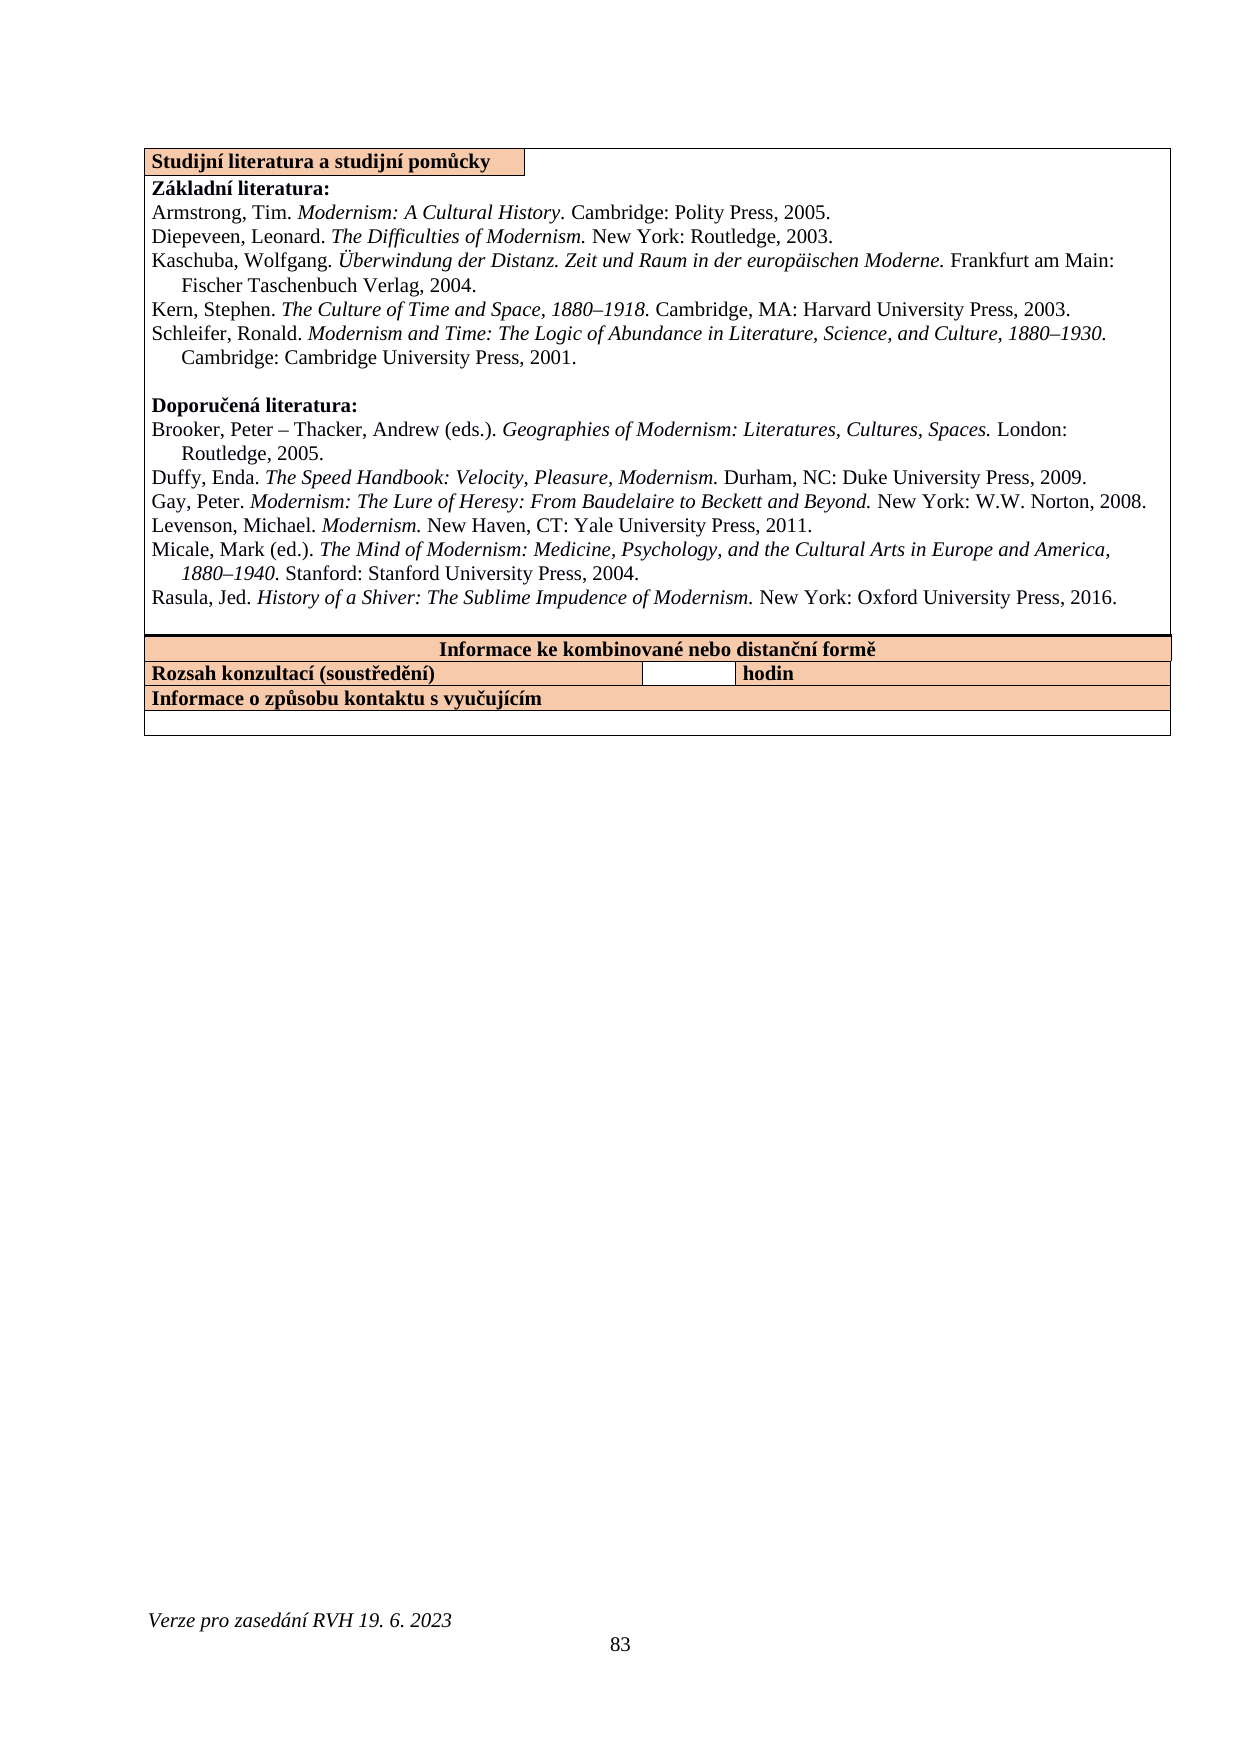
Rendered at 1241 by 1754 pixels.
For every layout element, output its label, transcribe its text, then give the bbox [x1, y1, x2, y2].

table_cell Rozsah konzultací (soustředění) [145, 662, 642, 685]
table_cell [145, 711, 1170, 735]
table_cell Základní literatura: Armstrong, Tim. Modernism: A Cultural History. Cambridge: Polity Press, 2005. Diepeveen, Leonard. The Difficulties of Modernism. New York: Routledge, 2003. Kaschuba, Wolfgang. Überwindung der Distanz. Zeit und Raum in der europäischen Moderne. Frankfurt am Main: Fischer Taschenbuch Verlag, 2004. Kern, Stephen. The Culture of Time and Space, 1880–1918. Cambridge, MA: Harvard University Press, 2003. Schleifer, Ronald. Modernism and Time: The Logic of Abundance in Literature, Science, and Culture, 1880–1930. Cambridge: Cambridge University Press, 2001. Doporučená literatura: Brooker, Peter – Thacker, Andrew (eds.). Geographies of Modernism: Literatures, Cultures, Spaces. London: Routledge, 2005. Duffy, Enda. The Speed Handbook: Velocity, Pleasure, Modernism. Durham, NC: Duke University Press, 2009. Gay, Peter. Modernism: The Lure of Heresy: From Baudelaire to Beckett and Beyond. New York: W.W. Norton, 2008. Levenson, Michael. Modernism. New Haven, CT: Yale University Press, 2011. Micale, Mark (ed.). The Mind of Modernism: Medicine, Psychology, and the Cultural Arts in Europe and America, 1880–1940. Stanford: Stanford University Press, 2004. Rasula, Jed. History of a Shiver: The Sublime Impudence of Modernism. New York: Oxford University Press, 2016. [145, 175, 1170, 633]
table_cell Informace o způsobu kontaktu s vyučujícím [145, 686, 1170, 710]
table_cell [643, 662, 735, 685]
table_cell hodin [736, 662, 1170, 685]
table_cell Informace ke kombinované nebo distanční formě [145, 637, 1171, 661]
table_header [525, 149, 1170, 175]
table_header Studijní literatura a studijní pomůcky [145, 149, 524, 175]
